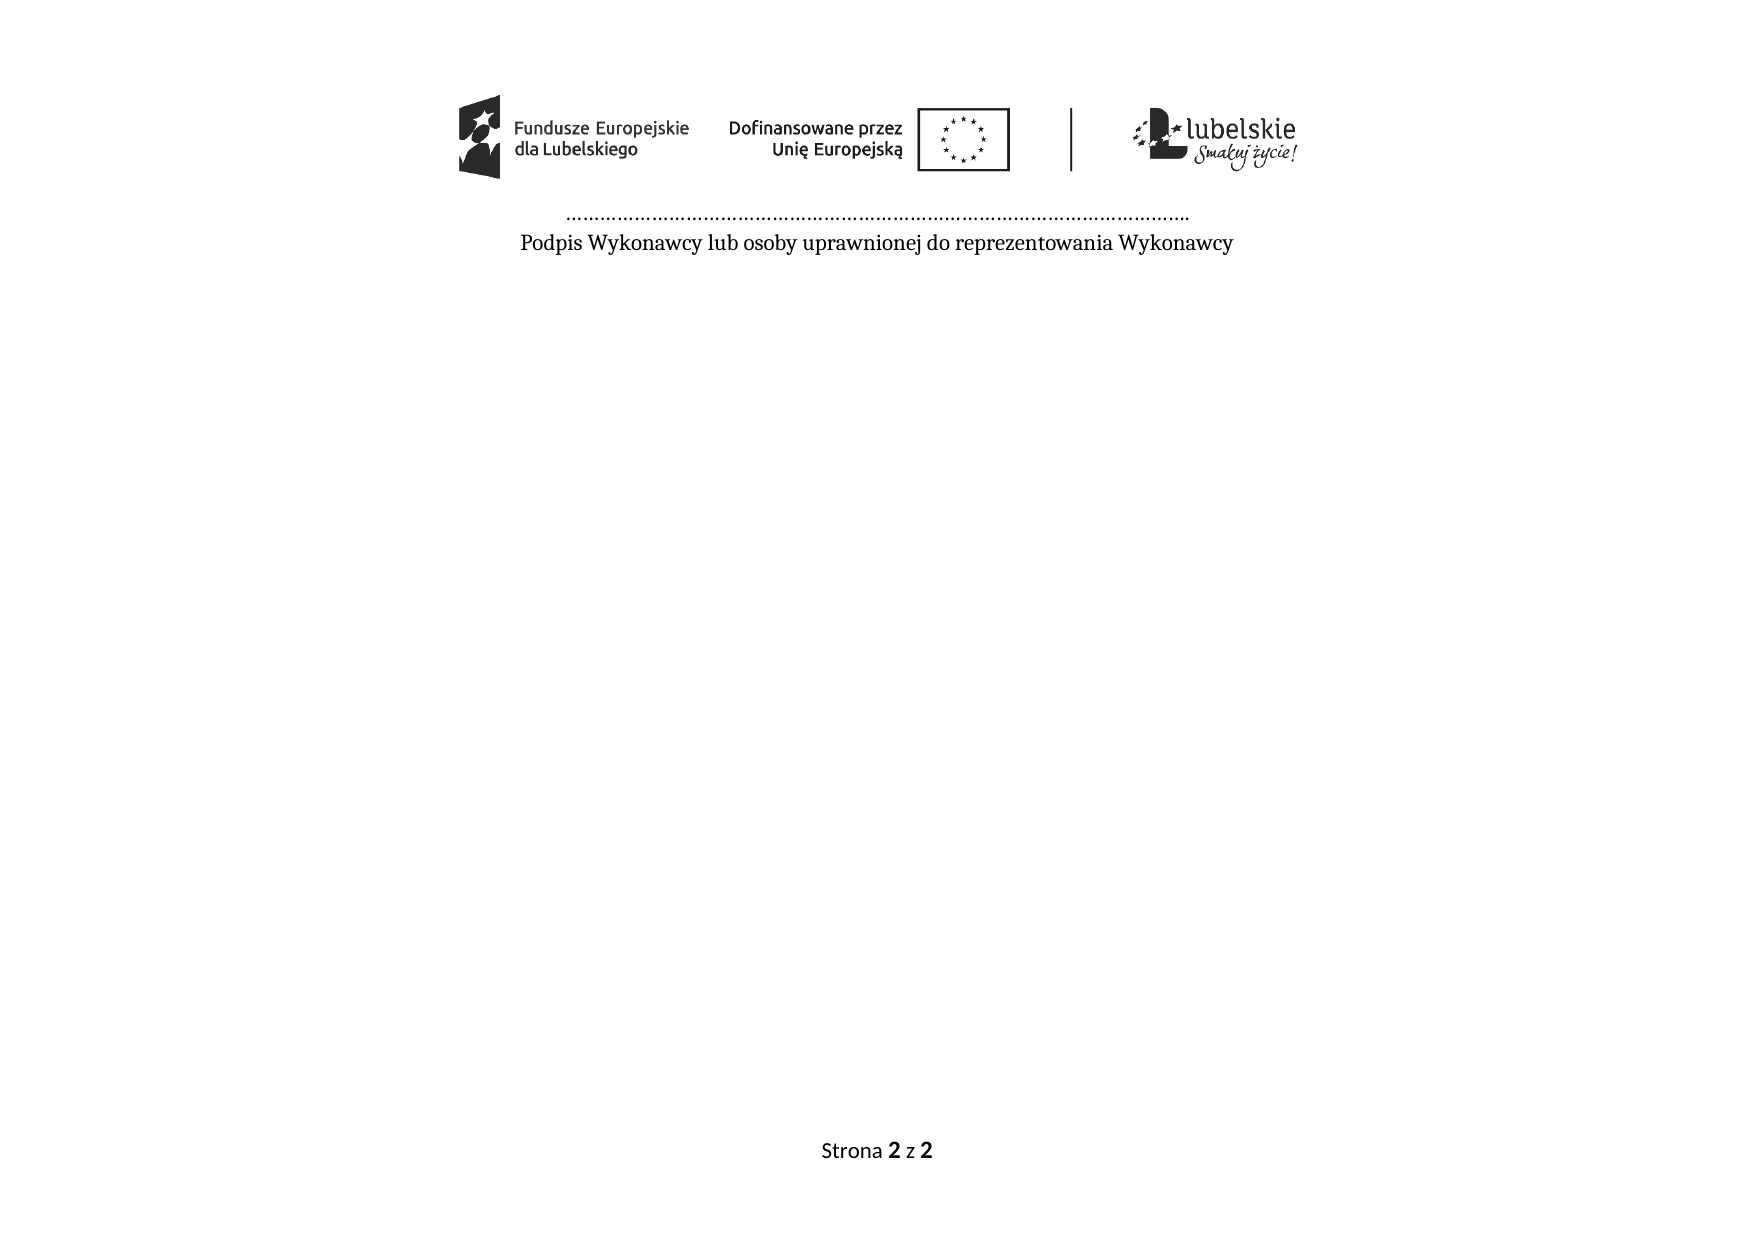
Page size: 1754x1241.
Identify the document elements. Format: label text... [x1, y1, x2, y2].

picture [437, 73, 1317, 200]
text ………………………………………………………………………………………………. Podpis Wykonawcy lub osoby uprawnionej do reprezentowania Wykonawcy [75, 200, 1679, 257]
